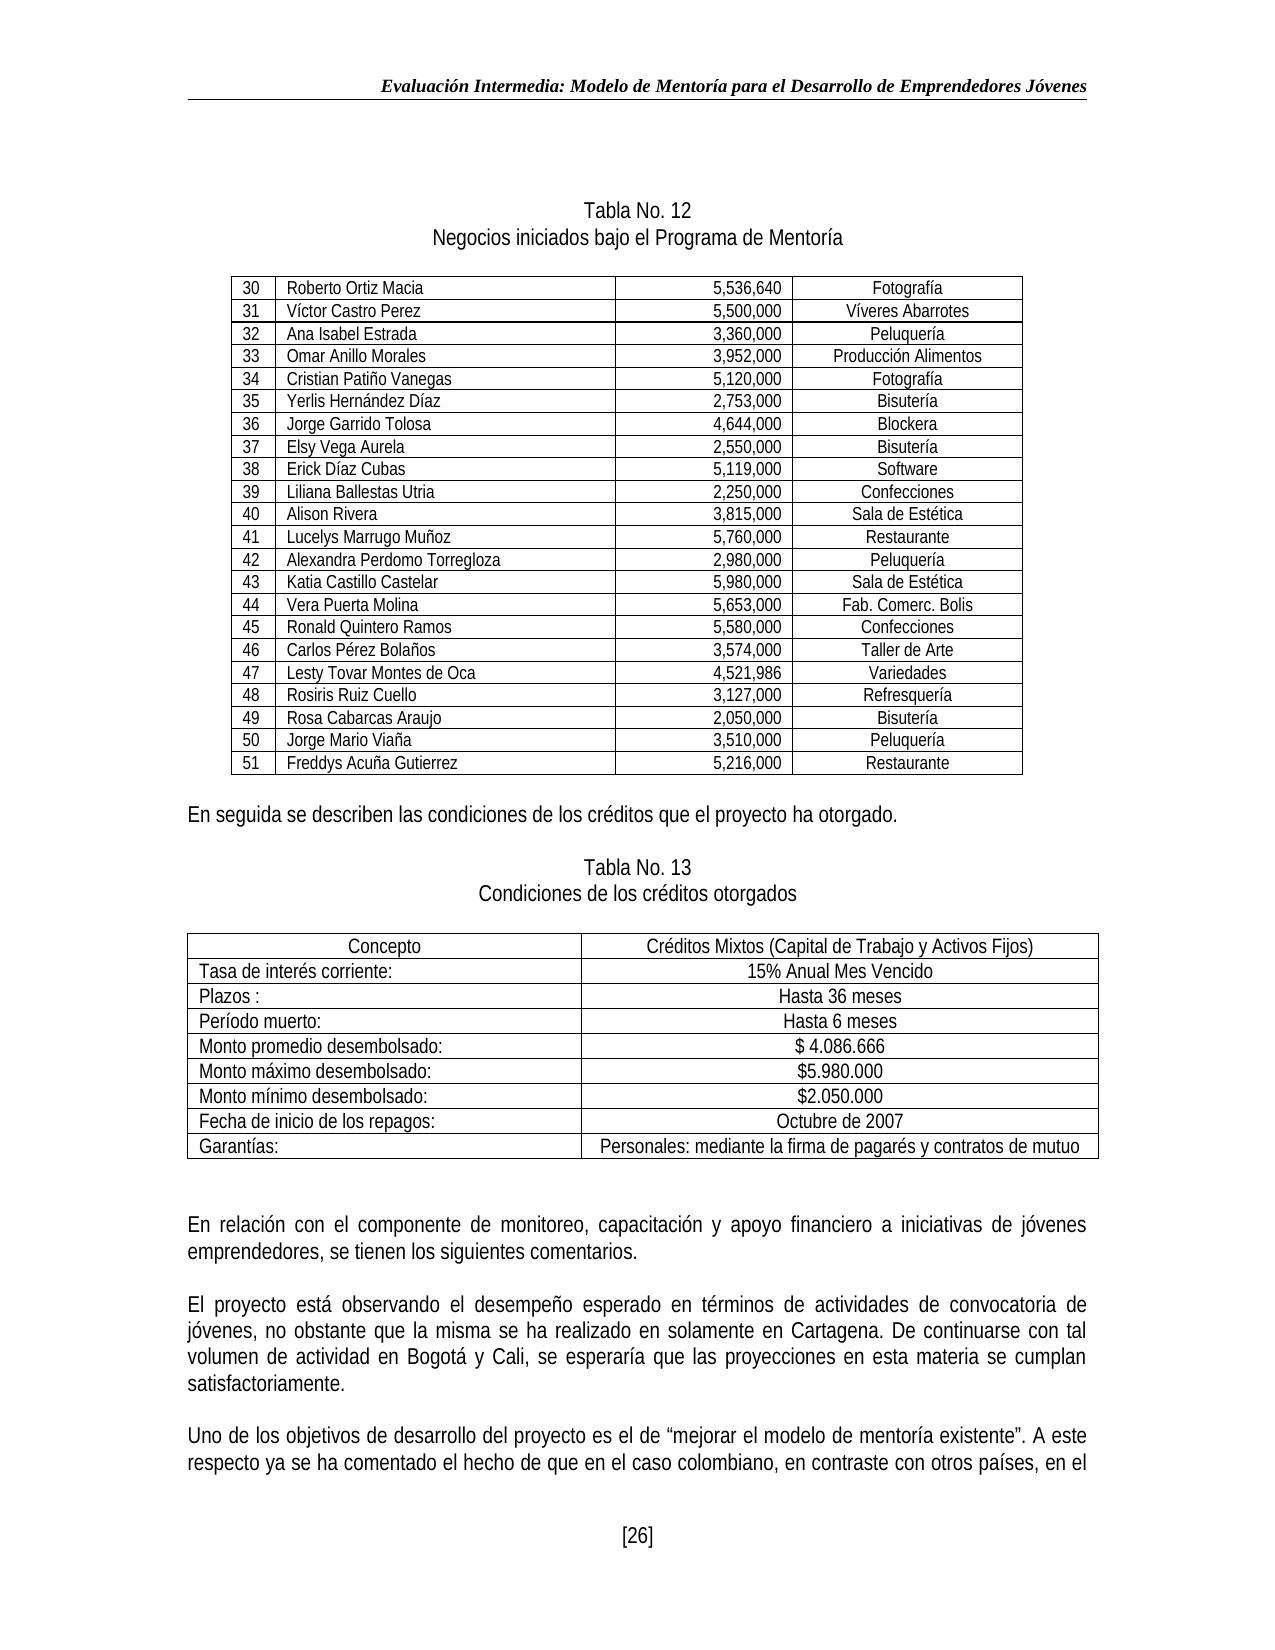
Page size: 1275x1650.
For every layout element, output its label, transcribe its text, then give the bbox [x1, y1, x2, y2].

table_cell Yerlis Hernández Díaz [276, 390, 615, 412]
table_cell 2,753,000 [616, 390, 792, 412]
table_cell Garantías: [188, 1134, 581, 1158]
table_cell Confecciones [793, 616, 1022, 638]
text Negocios iniciados bajo el Programa de Mentoría [187, 223, 1087, 250]
table_cell 34 [232, 368, 275, 389]
table_cell Confecciones [793, 481, 1022, 502]
table_cell Carlos Pérez Bolaños [276, 639, 615, 661]
table_cell Ana Isabel Estrada [276, 323, 615, 344]
table_cell Sala de Estética [793, 571, 1022, 593]
table_cell Peluquería [793, 323, 1022, 344]
table_cell 47 [232, 662, 275, 683]
table_cell 3,360,000 [616, 323, 792, 344]
table_cell Fab. Comerc. Bolis [793, 594, 1022, 615]
table_cell 40 [232, 503, 275, 525]
table_cell 5,216,000 [616, 752, 792, 773]
table_cell 4,644,000 [616, 413, 792, 434]
table_header 5,536,640 [616, 277, 792, 299]
table_cell Erick Díaz Cubas [276, 458, 615, 480]
table_cell Tasa de interés corriente: [188, 959, 581, 983]
table_cell 5,760,000 [616, 526, 792, 547]
table_cell 15% Anual Mes Vencido [582, 959, 1098, 983]
table_cell 3,815,000 [616, 503, 792, 525]
table_cell Taller de Arte [793, 639, 1022, 661]
table_cell 50 [232, 729, 275, 751]
table_cell 2,250,000 [616, 481, 792, 502]
table_cell 5,500,000 [616, 300, 792, 321]
table_cell Bisutería [793, 390, 1022, 412]
text Condiciones de los créditos otorgados [187, 880, 1087, 906]
table_cell Restaurante [793, 526, 1022, 547]
text El proyecto está observando el desempeño esperado en términos de actividades de convocatoria de jóvenes, no obstante que la misma se ha realizado en solamente en Cartagena. De continuarse con tal volumen de actividad en Bogotá y Cali, se esperaría que las proyecciones en esta materia se cumplan satisfactoriamente. [187, 1291, 1087, 1396]
table_cell 5,119,000 [616, 458, 792, 480]
table_cell 2,050,000 [616, 707, 792, 728]
table_cell Vera Puerta Molina [276, 594, 615, 615]
table_cell Octubre de 2007 [582, 1109, 1098, 1133]
table_cell 45 [232, 616, 275, 638]
table_cell 41 [232, 526, 275, 547]
table_cell 3,510,000 [616, 729, 792, 751]
table_cell 3,127,000 [616, 684, 792, 706]
table_cell Víctor Castro Perez [276, 300, 615, 321]
table_header Créditos Mixtos (Capital de Trabajo y Activos Fijos) [582, 934, 1098, 958]
table_cell 37 [232, 436, 275, 457]
table_cell 49 [232, 707, 275, 728]
table_cell Alexandra Perdomo Torregloza [276, 549, 615, 570]
table_cell Sala de Estética [793, 503, 1022, 525]
table_cell Fotografía [793, 368, 1022, 389]
table_cell Monto máximo desembolsado: [188, 1059, 581, 1083]
table_cell Jorge Mario Viaña [276, 729, 615, 751]
table_cell Variedades [793, 662, 1022, 683]
table_cell Rosa Cabarcas Araujo [276, 707, 615, 728]
table_cell Restaurante [793, 752, 1022, 773]
table_cell Bisutería [793, 436, 1022, 457]
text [187, 1422, 1087, 1475]
table_cell 5,653,000 [616, 594, 792, 615]
table_cell Omar Anillo Morales [276, 345, 615, 367]
table_cell Bisutería [793, 707, 1022, 728]
text En seguida se describen las condiciones de los créditos que el proyecto ha otorgado. [187, 801, 1087, 827]
table_cell Elsy Vega Aurela [276, 436, 615, 457]
table_cell Cristian Patiño Vanegas [276, 368, 615, 389]
table_cell 46 [232, 639, 275, 661]
table_cell Monto promedio desembolsado: [188, 1034, 581, 1058]
table_cell Liliana Ballestas Utria [276, 481, 615, 502]
table_cell Peluquería [793, 549, 1022, 570]
table_cell Lucelys Marrugo Muñoz [276, 526, 615, 547]
text Tabla No. 12 [187, 197, 1087, 223]
table_cell 35 [232, 390, 275, 412]
table_cell $ 4.086.666 [582, 1034, 1098, 1058]
table_cell Hasta 36 meses [582, 984, 1098, 1008]
table_cell Monto mínimo desembolsado: [188, 1084, 581, 1108]
table_cell Katia Castillo Castelar [276, 571, 615, 593]
table_cell Víveres Abarrotes [793, 300, 1022, 321]
table_cell Ronald Quintero Ramos [276, 616, 615, 638]
table_cell 33 [232, 345, 275, 367]
table_cell 39 [232, 481, 275, 502]
table_cell 4,521,986 [616, 662, 792, 683]
table_cell Freddys Acuña Gutierrez [276, 752, 615, 773]
table_cell 43 [232, 571, 275, 593]
table_cell 2,980,000 [616, 549, 792, 570]
table_cell Plazos : [188, 984, 581, 1008]
table_header 30 [232, 277, 275, 299]
table_header Roberto Ortiz Macia [276, 277, 615, 299]
table_cell 44 [232, 594, 275, 615]
table_cell 5,580,000 [616, 616, 792, 638]
table_cell Blockera [793, 413, 1022, 434]
table_cell 51 [232, 752, 275, 773]
table_cell Hasta 6 meses [582, 1009, 1098, 1033]
table_cell Peluquería [793, 729, 1022, 751]
table_cell Software [793, 458, 1022, 480]
table_cell 5,980,000 [616, 571, 792, 593]
table_cell 42 [232, 549, 275, 570]
table_cell Período muerto: [188, 1009, 581, 1033]
table_cell Refresquería [793, 684, 1022, 706]
table_cell $5.980.000 [582, 1059, 1098, 1083]
table_cell Producción Alimentos [793, 345, 1022, 367]
table_cell Alison Rivera [276, 503, 615, 525]
table_cell Jorge Garrido Tolosa [276, 413, 615, 434]
table_cell Lesty Tovar Montes de Oca [276, 662, 615, 683]
table_header Fotografía [793, 277, 1022, 299]
text Tabla No. 13 [187, 854, 1087, 880]
table_cell $2.050.000 [582, 1084, 1098, 1108]
table_cell 31 [232, 300, 275, 321]
table_cell Rosiris Ruiz Cuello [276, 684, 615, 706]
table_cell 3,574,000 [616, 639, 792, 661]
table_cell Personales: mediante la firma de pagarés y contratos de mutuo [582, 1134, 1098, 1158]
table_cell 2,550,000 [616, 436, 792, 457]
table_cell 3,952,000 [616, 345, 792, 367]
table_cell 32 [232, 323, 275, 344]
text En relación con el componente de monitoreo, capacitación y apoyo financiero a iniciativas de jóvenes emprendedores, se tienen los siguientes comentarios. [187, 1211, 1087, 1264]
table_cell Fecha de inicio de los repagos: [188, 1109, 581, 1133]
table_header Concepto [188, 934, 581, 958]
table_cell 38 [232, 458, 275, 480]
table_cell 5,120,000 [616, 368, 792, 389]
table_cell 48 [232, 684, 275, 706]
table_cell 36 [232, 413, 275, 434]
